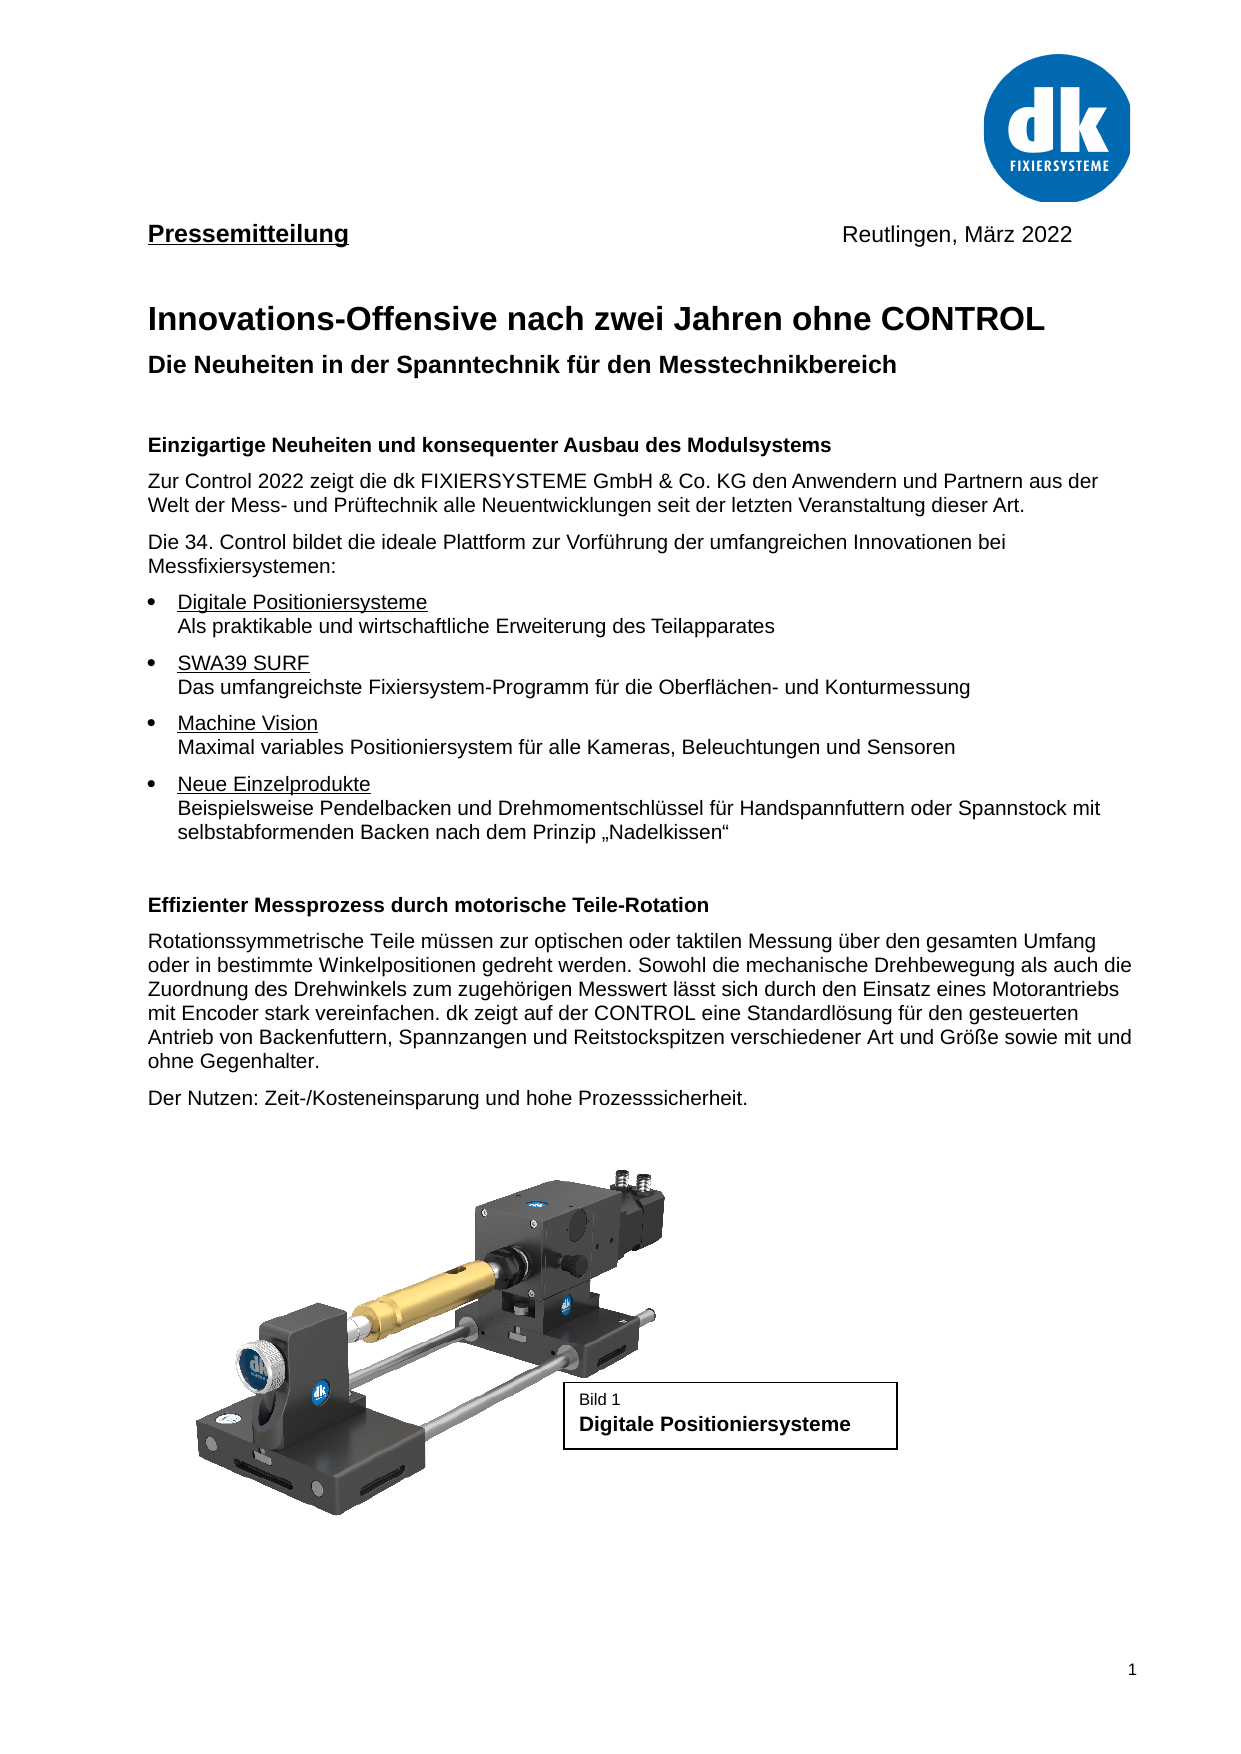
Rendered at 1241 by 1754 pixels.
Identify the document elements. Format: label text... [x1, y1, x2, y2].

list Machine Vision Maximal variables Positioniersystem für alle Kameras, Beleuchtungen und Sensoren [148, 711, 1137, 759]
picture [147, 1155, 711, 1531]
text Die Neuheiten in der Spanntechnik für den Messtechnikbereich [148, 350, 1137, 379]
picture [983, 54, 1130, 201]
list Neue Einzelprodukte Beispielsweise Pendelbacken und Drehmomentschlüssel für Handspannfuttern oder Spannstock mit selbstabformenden Backen nach dem Prinzip „Nadelkissen“ [148, 772, 1137, 844]
text Einzigartige Neuheiten und konsequenter Ausbau des Modulsystems [148, 433, 1137, 457]
text Effizienter Messprozess durch motorische Teile-Rotation [148, 893, 1137, 917]
list Digitale Positioniersysteme Als praktikable und wirtschaftliche Erweiterung des Teilapparates [148, 590, 1137, 638]
text Zur Control 2022 zeigt die dk FIXIERSYSTEME GmbH & Co. KG den Anwendern und Partnern aus der Welt der Mess- und Prüftechnik alle Neuentwicklungen seit der letzten Veranstaltung dieser Art. [148, 469, 1137, 517]
text Rotationssymmetrische Teile müssen zur optischen oder taktilen Messung über den gesamten Umfang oder in bestimmte Winkelpositionen gedreht werden. Sowohl die mechanische Drehbewegung als auch die Zuordnung des Drehwinkels zum zugehörigen Messwert lässt sich durch den Einsatz eines Motorantriebs mit Encoder stark vereinfachen. dk zeigt auf der CONTROL eine Standardlösung für den gesteuerten Antrieb von Backenfuttern, Spannzangen und Reitstockspitzen verschiedener Art und Größe sowie mit und ohne Gegenhalter. [148, 929, 1137, 1073]
text Der Nutzen: Zeit-/Kosteneinsparung und hohe Prozesssicherheit. [148, 1085, 1137, 1109]
subtitle Pressemitteilung Reutlingen, März 2022 [148, 219, 1137, 248]
list SWA39 SURF Das umfangreichste Fixiersystem-Programm für die Oberflächen- und Konturmessung [148, 651, 1137, 699]
text Innovations-Offensive nach zwei Jahren ohne CONTROL [148, 299, 1137, 338]
text Die 34. Control bildet die ideale Plattform zur Vorführung der umfangreichen Innovationen bei Messfixiersystemen: [148, 530, 1137, 578]
